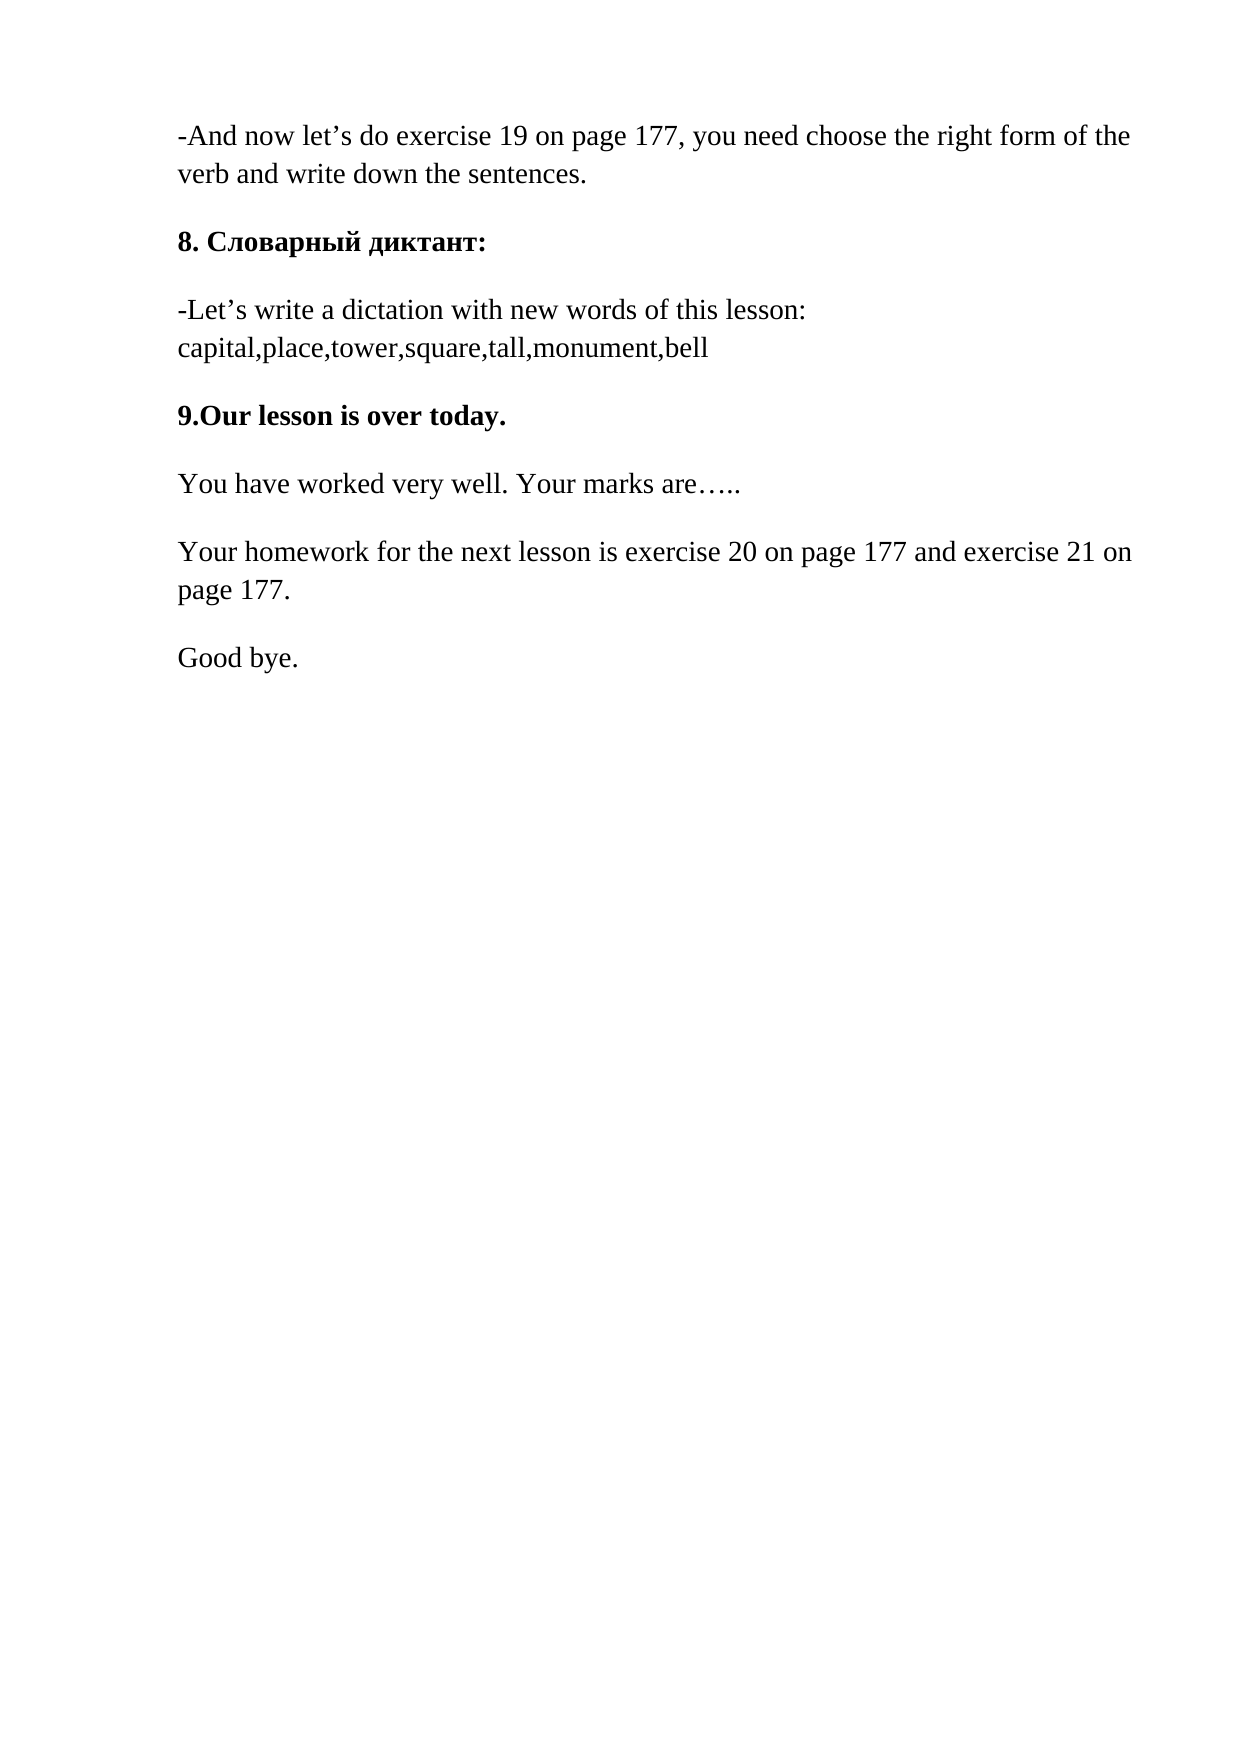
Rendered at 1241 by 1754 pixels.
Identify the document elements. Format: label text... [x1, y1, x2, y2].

text Good bye. [177, 640, 1152, 673]
text -And now let’s do exercise 19 on page 177, you need choose the right form of the verb and write down the sentences. [177, 118, 1152, 190]
text 8. Словарный диктант: [177, 224, 1152, 258]
text Your homework for the next lesson is exercise 20 on page 177 and exercise 21 on page 177. [177, 534, 1152, 606]
text 9.Our lesson is over today. [177, 398, 1152, 432]
text You have worked very well. Your marks are….. [177, 466, 1152, 499]
text -Let’s write a dictation with new words of this lesson: capital,place,tower,square,tall,monument,bell [177, 292, 1152, 364]
